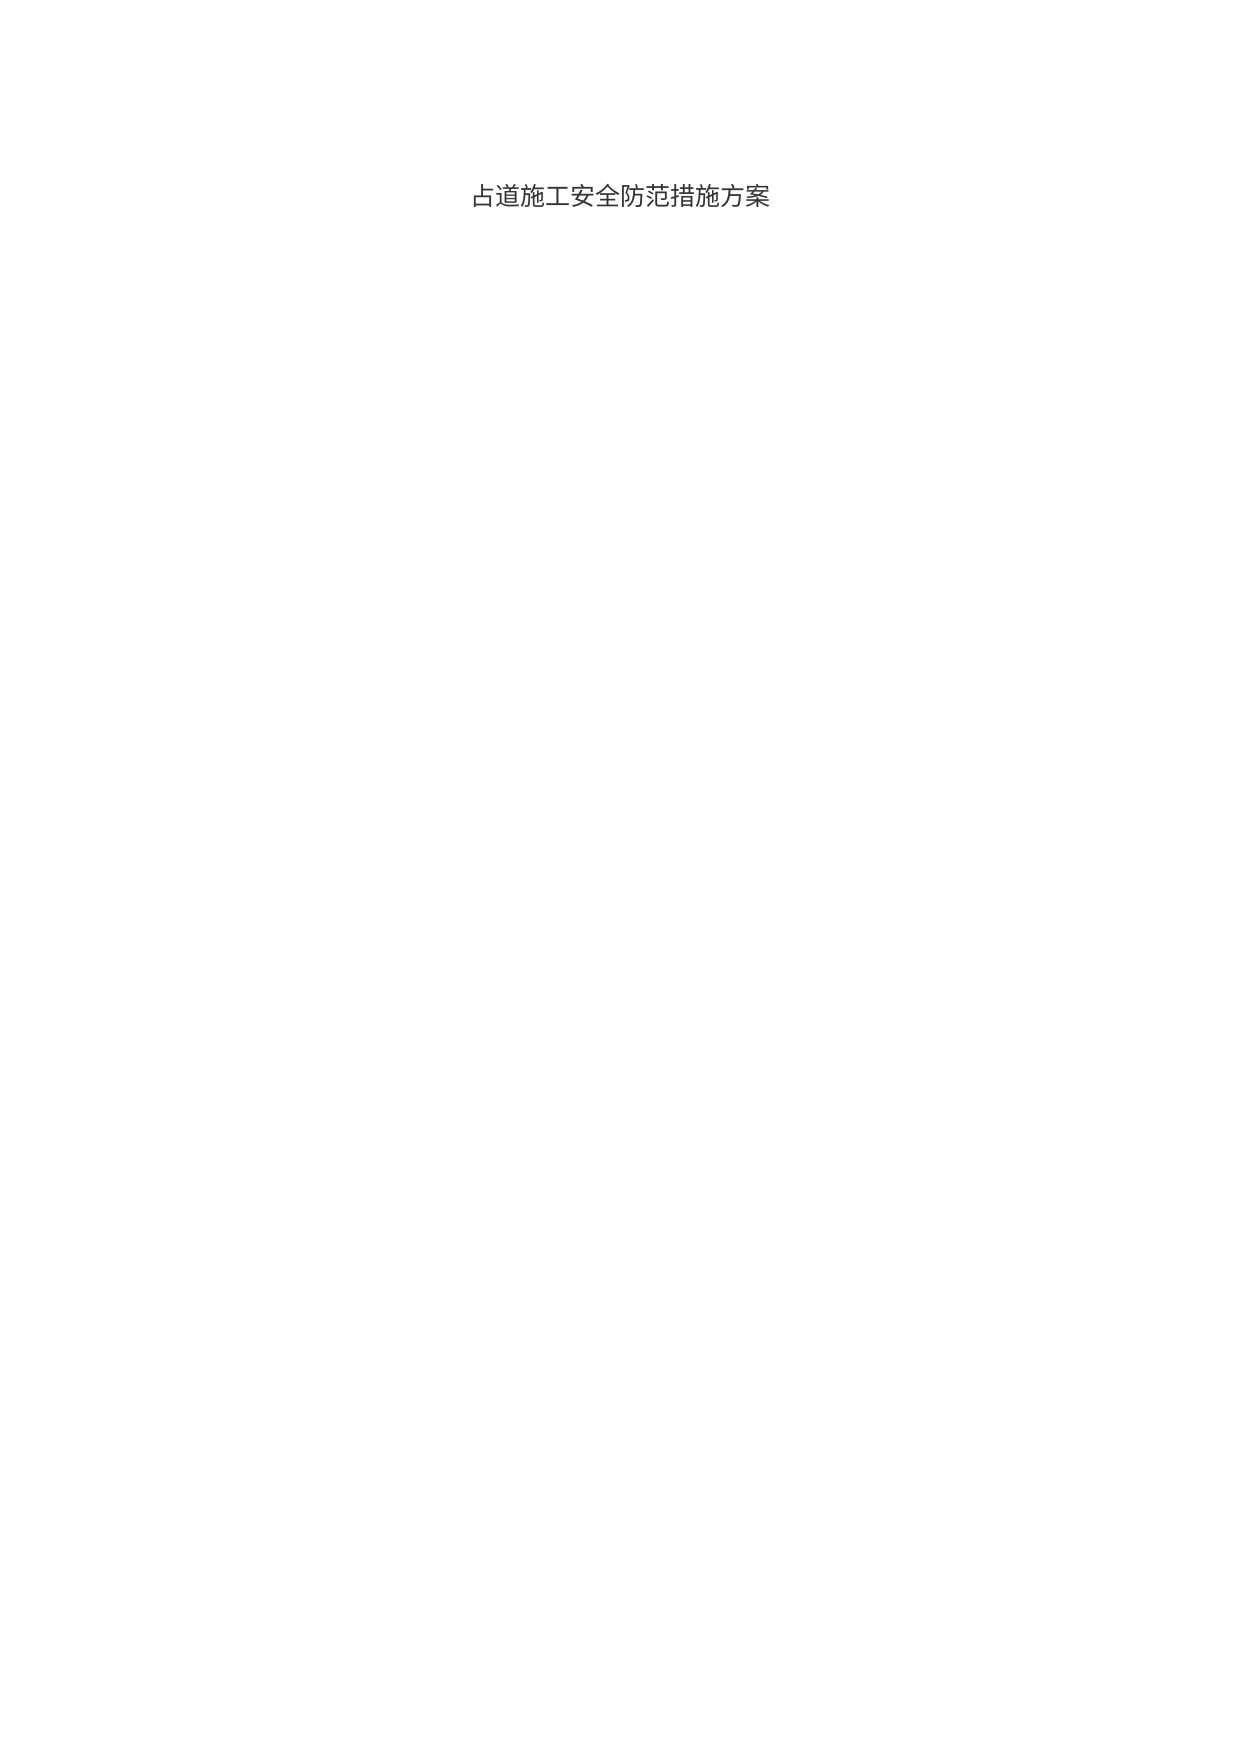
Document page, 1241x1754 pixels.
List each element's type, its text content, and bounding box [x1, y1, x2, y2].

text 占道施工安全防范措施方案 [187, 162, 1053, 227]
